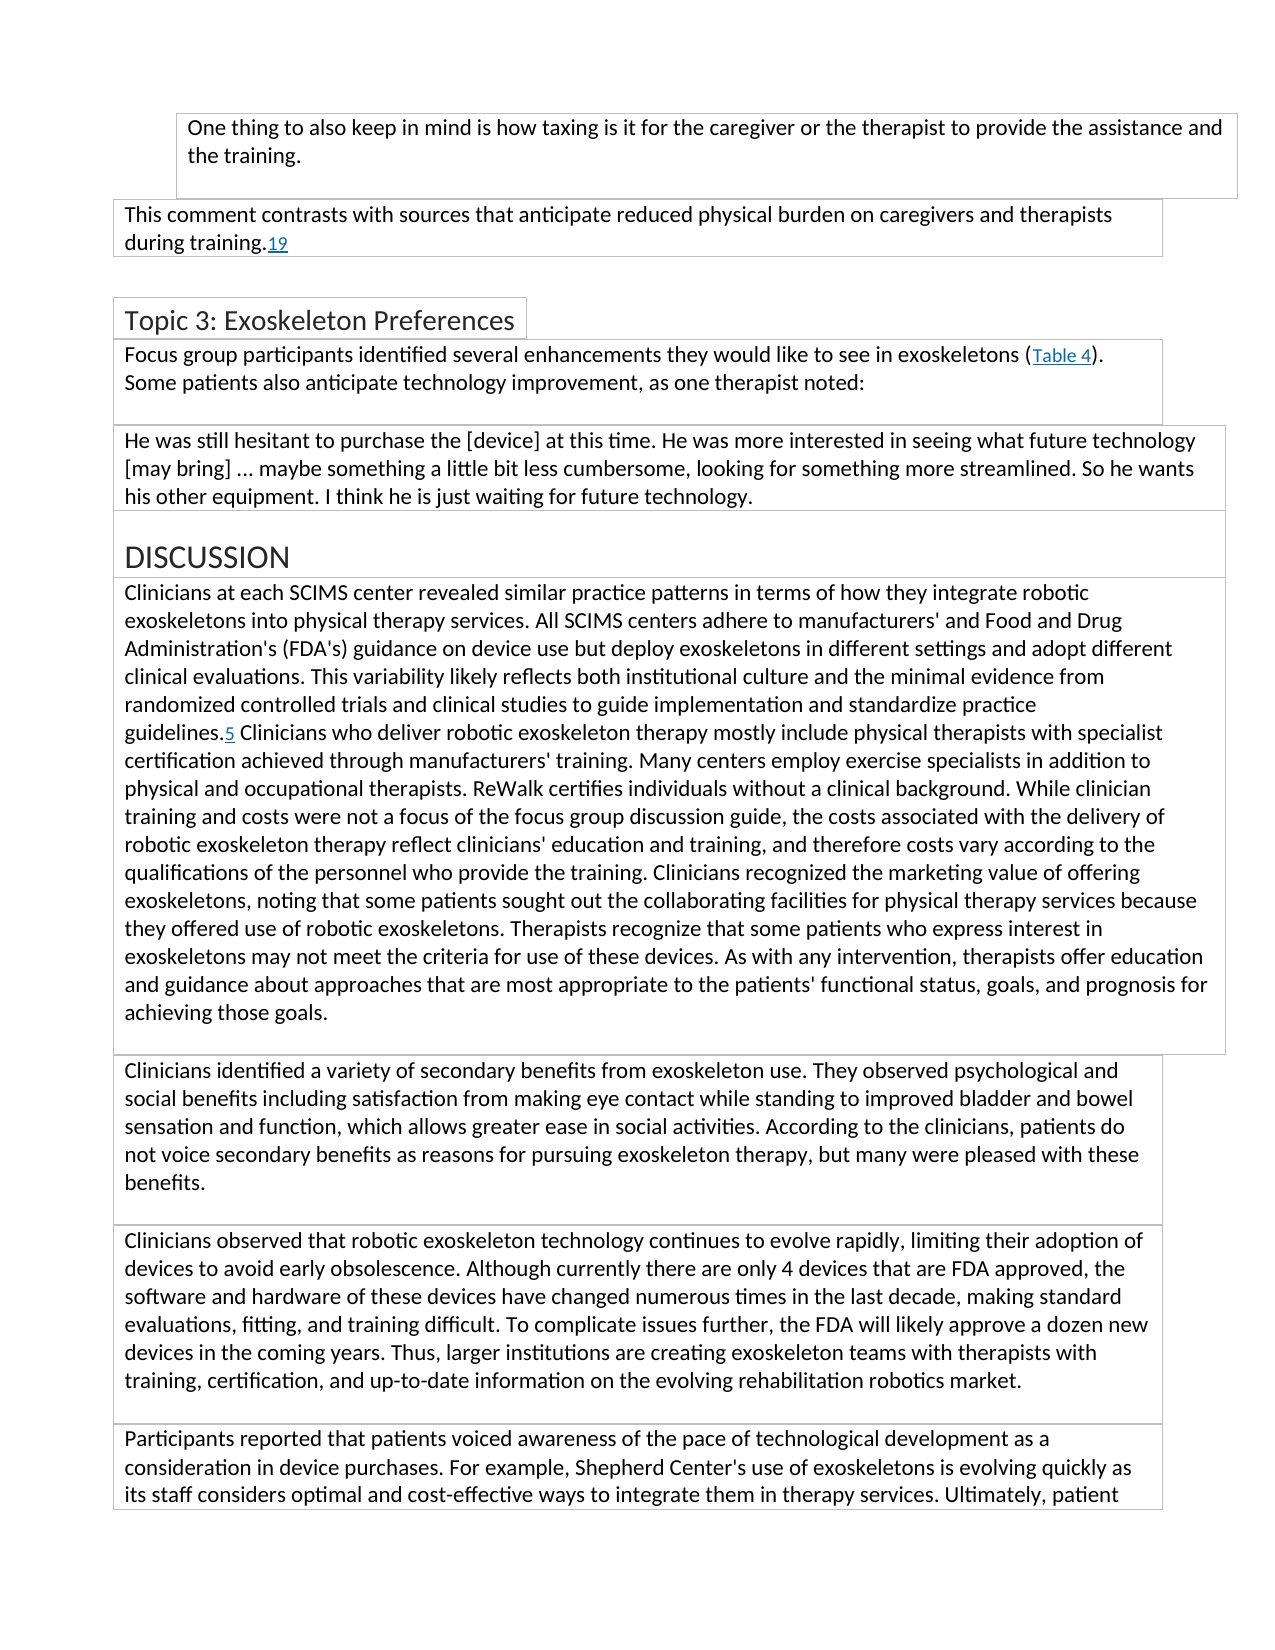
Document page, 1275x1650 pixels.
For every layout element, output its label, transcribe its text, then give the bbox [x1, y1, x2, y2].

table_header One thing to also keep in mind is how taxing is it for the caregiver or the therapist to provide the assistance and the training. [177, 114, 1237, 198]
table_header Clinicians observed that robotic exoskeleton technology continues to evolve rapidly, limiting their adoption of devices to avoid early obsolescence. Although currently there are only 4 devices that are FDA approved, the software and hardware of these devices have changed numerous times in the last decade, making standard evaluations, fitting, and training difficult. To complicate issues further, the FDA will likely approve a dozen new devices in the coming years. Thus, larger institutions are creating exoskeleton teams with therapists with training, certification, and up-to-date information on the evolving rehabilitation robotics market. [114, 1226, 1162, 1422]
table_header Focus group participants identified several enhancements they would like to see in exoskeletons (Table 4). Some patients also anticipate technology improvement, as one therapist noted: [114, 340, 1162, 424]
table_header Clinicians identified a variety of secondary benefits from exoskeleton use. They observed psychological and social benefits including satisfaction from making eye contact while standing to improved bladder and bowel sensation and function, which allows greater ease in social activities. According to the clinicians, patients do not voice secondary benefits as reasons for pursuing exoskeleton therapy, but many were pleased with these benefits. [114, 1056, 1162, 1224]
table_cell Clinicians at each SCIMS center revealed similar practice patterns in terms of how they integrate robotic exoskeletons into physical therapy services. All SCIMS centers adhere to manufacturers' and Food and Drug Administration's (FDA's) guidance on device use but deploy exoskeletons in different settings and adopt different clinical evaluations. This variability likely reflects both institutional culture and the minimal evidence from randomized controlled trials and clinical studies to guide implementation and standardize practice guidelines.5 Clinicians who deliver robotic exoskeleton therapy mostly include physical therapists with specialist certification achieved through manufacturers' training. Many centers employ exercise specialists in addition to physical and occupational therapists. ReWalk certifies individuals without a clinical background. While clinician training and costs were not a focus of the focus group discussion guide, the costs associated with the delivery of robotic exoskeleton therapy reflect clinicians' education and training, and therefore costs vary according to the qualifications of the personnel who provide the training. Clinicians recognized the marketing value of offering exoskeletons, noting that some patients sought out the collaborating facilities for physical therapy services because they offered use of robotic exoskeletons. Therapists recognize that some patients who express interest in exoskeletons may not meet the criteria for use of these devices. As with any intervention, therapists offer education and guidance about approaches that are most appropriate to the patients' functional status, goals, and prognosis for achieving those goals. [114, 578, 1225, 1054]
table_header Topic 3: Exoskeleton Preferences [114, 298, 526, 338]
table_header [114, 1425, 1162, 1509]
table_cell DISCUSSION [114, 511, 1225, 577]
table_header He was still hesitant to purchase the [device] at this time. He was more interested in seeing what future technology [may bring] ... maybe something a little bit less cumbersome, looking for something more streamlined. So he wants his other equipment. I think he is just waiting for future technology. [114, 426, 1225, 510]
table_header This comment contrasts with sources that anticipate reduced physical burden on caregivers and therapists during training.19 [114, 200, 1162, 256]
